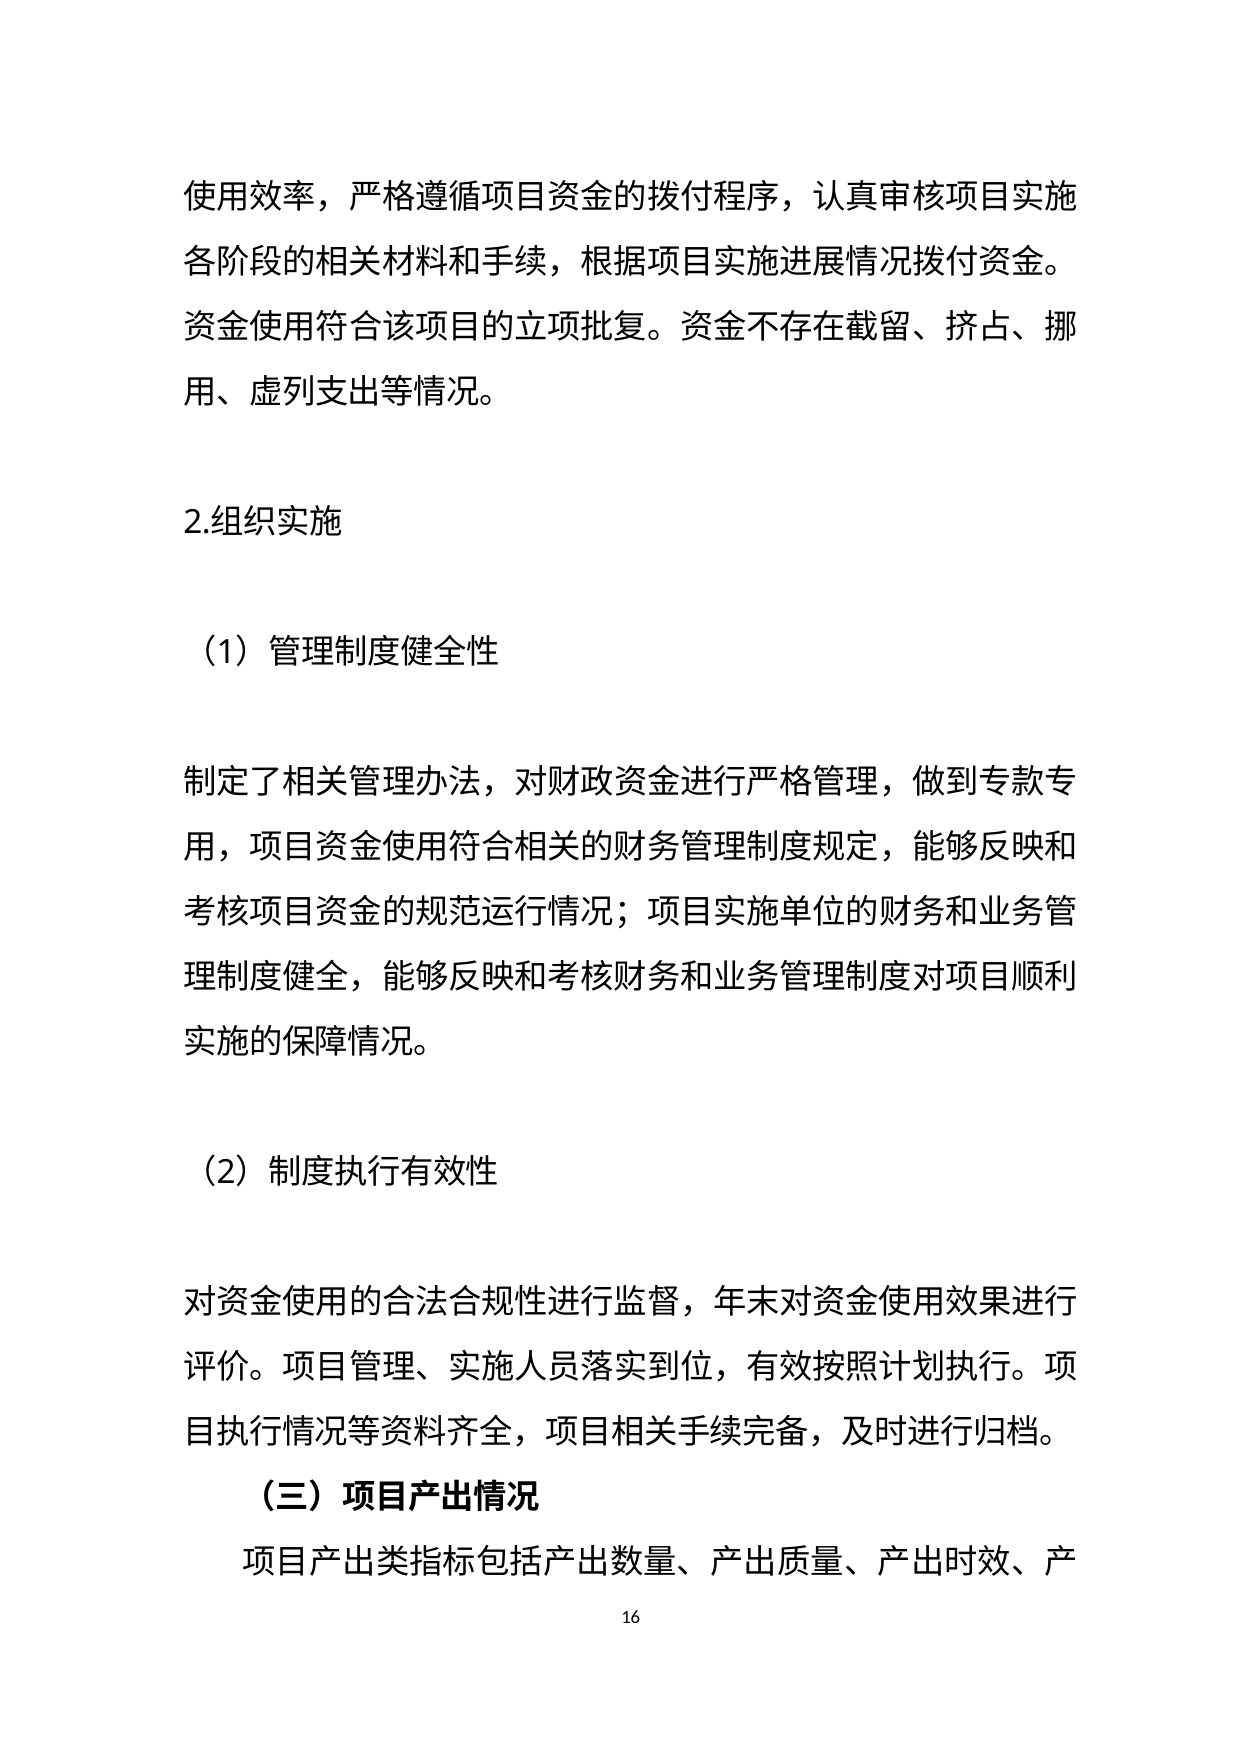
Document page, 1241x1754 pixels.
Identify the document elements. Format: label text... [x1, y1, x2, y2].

text （三）项目产出情况 [183, 1462, 1078, 1527]
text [183, 1527, 1078, 1592]
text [183, 162, 1078, 1462]
